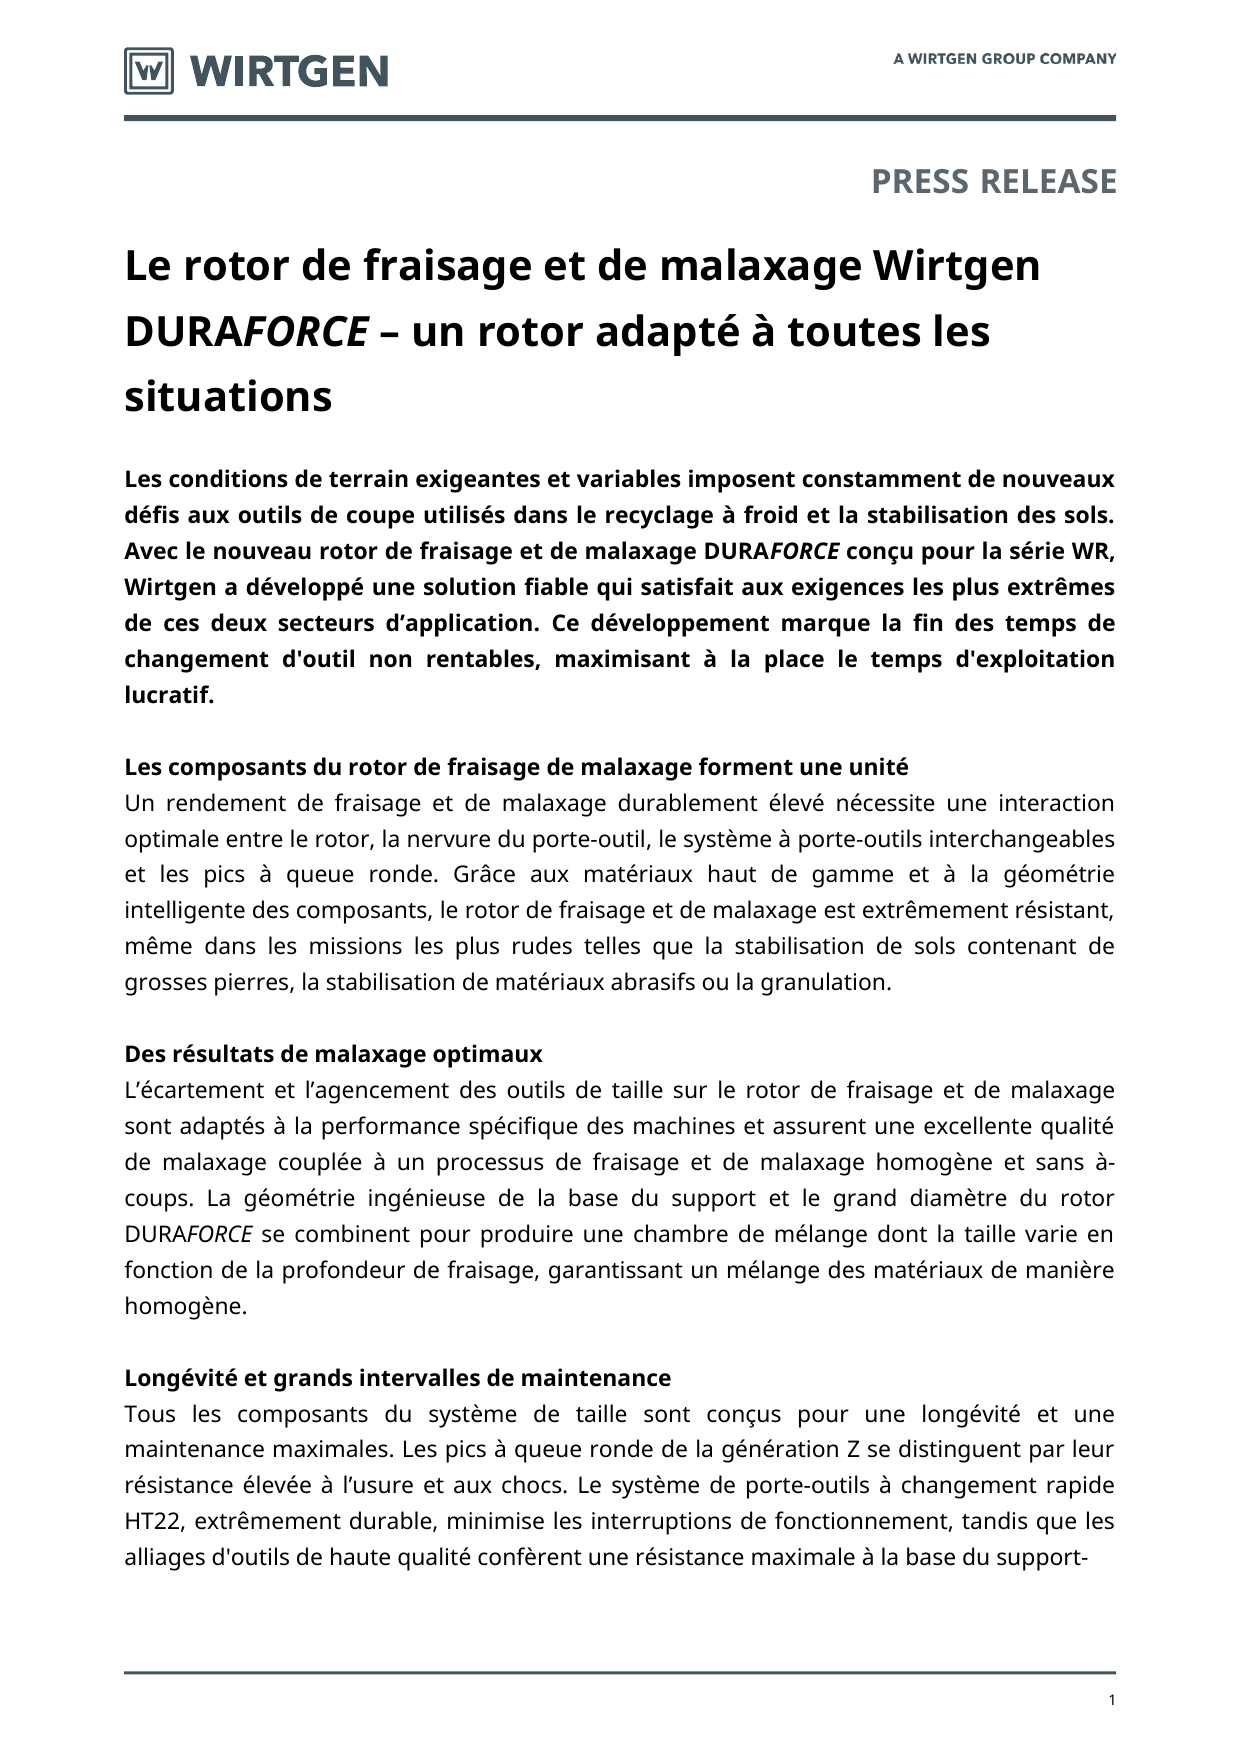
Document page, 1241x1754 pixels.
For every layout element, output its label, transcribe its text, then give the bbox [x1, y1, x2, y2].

text L’écartement et l’agencement des outils de taille sur le rotor de fraisage et de malaxage sont adaptés à la performance spécifique des machines et assurent une excellente qualité de malaxage couplée à un processus de fraisage et de malaxage homogène et sans à-coups. La géométrie ingénieuse de la base du support et le grand diamètre du rotor DURAFORCE se combinent pour produire une chambre de mélange dont la taille varie en fonction de la profondeur de fraisage, garantissant un mélange des matériaux de manière homogène. [124, 1074, 1116, 1321]
text Tous les composants du système de taille sont conçus pour une longévité et une maintenance maximales. Les pics à queue ronde de la génération Z se distinguent par leur résistance élevée à l’usure et aux chocs. Le système de porte-outils à changement rapide HT22, extrêmement durable, minimise les interruptions de fonctionnement, tandis que les alliages d'outils de haute qualité confèrent une résistance maximale à la base du support- [124, 1397, 1116, 1572]
text Longévité et grands intervalles de maintenance [124, 1362, 1116, 1393]
text Un rendement de fraisage et de malaxage durablement élevé nécessite une interaction optimale entre le rotor, la nervure du porte-outil, le système à porte-outils interchangeables et les pics à queue ronde. Grâce aux matériaux haut de gamme et à la géométrie intelligente des composants, le rotor de fraisage et de malaxage est extrêmement résistant, même dans les missions les plus rudes telles que la stabilisation de sols contenant de grosses pierres, la stabilisation de matériaux abrasifs ou la granulation. [124, 787, 1116, 997]
text Les composants du rotor de fraisage de malaxage forment une unité [124, 751, 1116, 782]
text Les conditions de terrain exigeantes et variables imposent constamment de nouveaux défis aux outils de coupe utilisés dans le recyclage à froid et la stabilisation des sols. Avec le nouveau rotor de fraisage et de malaxage DURAFORCE conçu pour la série WR, Wirtgen a développé une solution fiable qui satisfait aux exigences les plus extrêmes de ces deux secteurs d’application. Ce développement marque la fin des temps de changement d'outil non rentables, maximisant à la place le temps d'exploitation lucratif. [124, 463, 1116, 710]
text Des résultats de malaxage optimaux [124, 1038, 1116, 1069]
picture [893, 53, 1117, 64]
subtitle Le rotor de fraisage et de malaxage Wirtgen DURAFORCE – un rotor adapté à toutes les situations [124, 236, 1116, 423]
